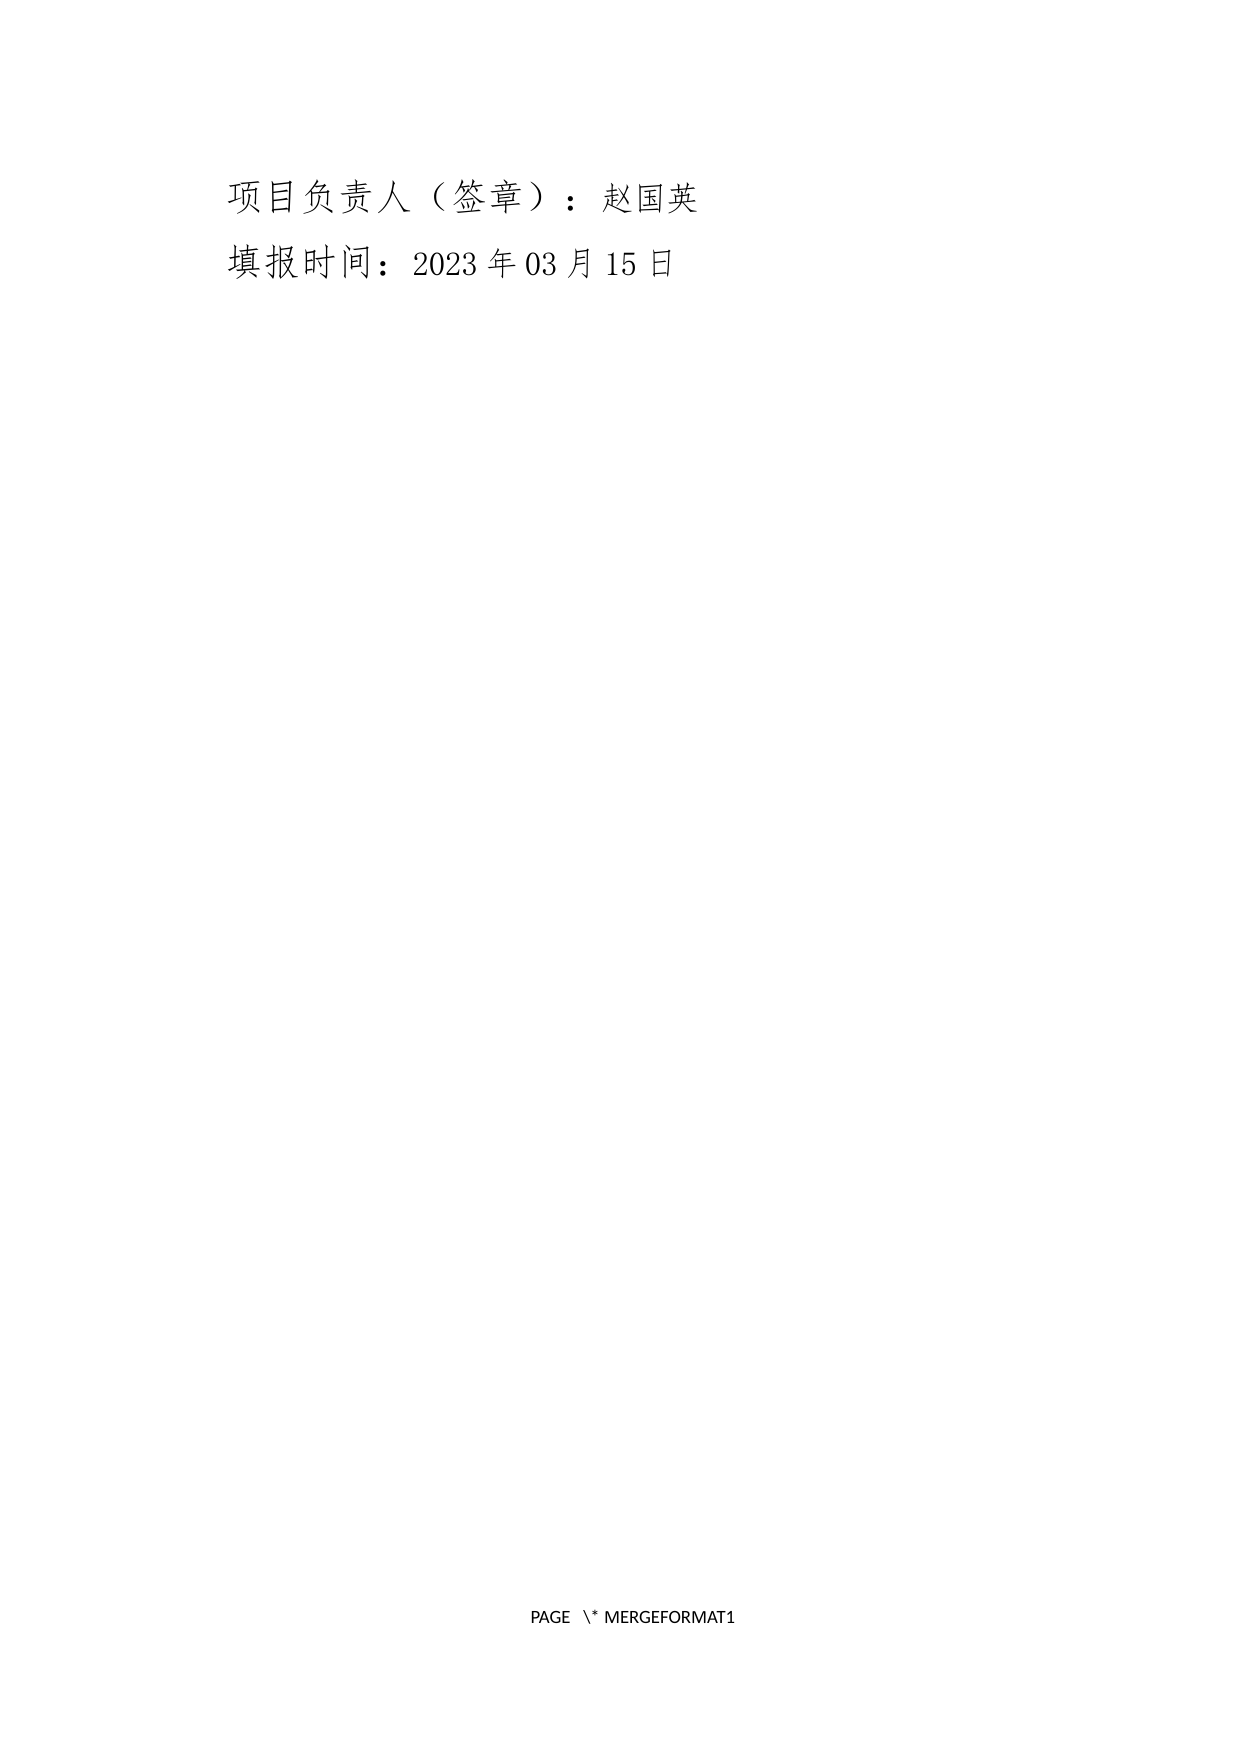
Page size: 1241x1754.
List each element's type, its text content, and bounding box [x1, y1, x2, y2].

text 项目负责人（签章）：赵国英 [187, 162, 1078, 227]
text 填报时间：2023年03月15日 [187, 227, 1078, 292]
